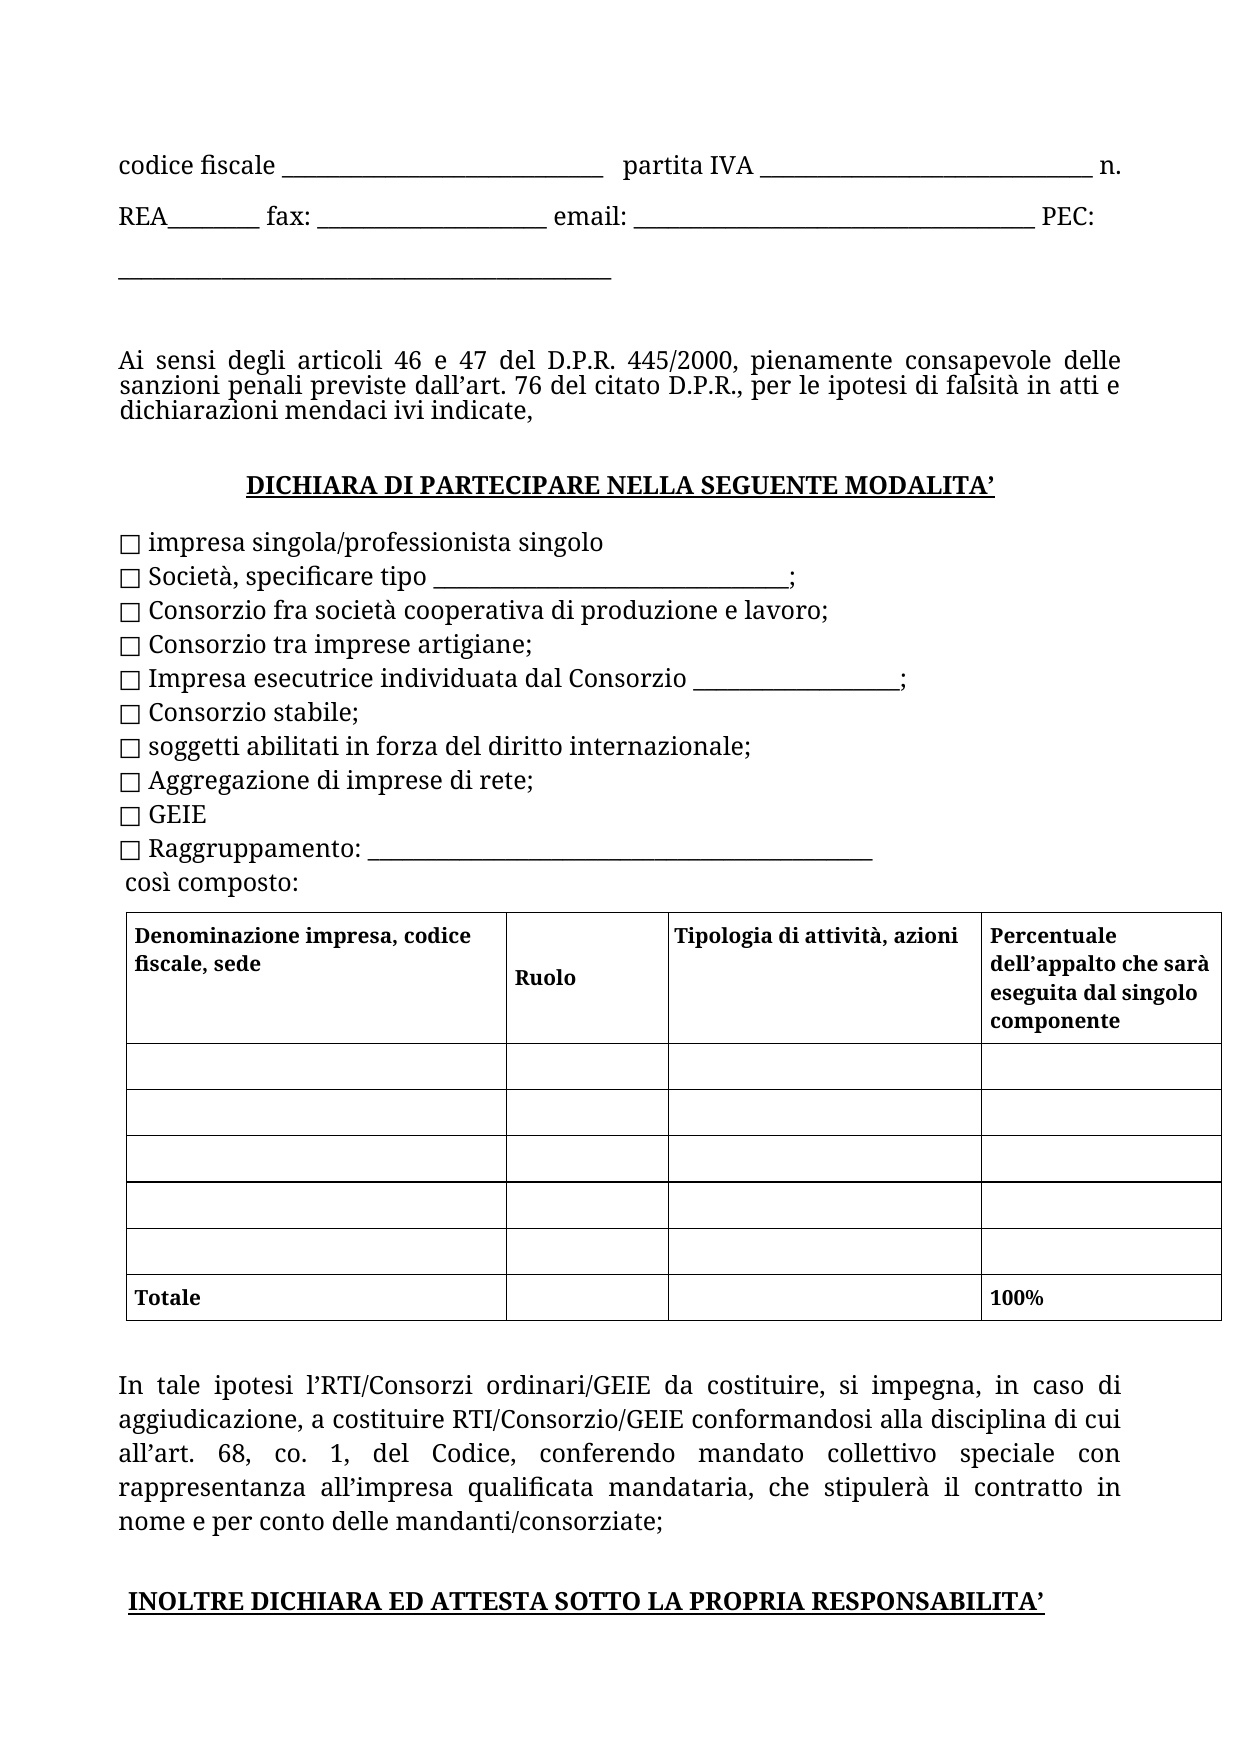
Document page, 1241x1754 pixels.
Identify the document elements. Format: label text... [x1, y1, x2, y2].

table_cell [982, 1229, 1221, 1274]
table_header Ruolo [507, 913, 668, 1043]
text □ GEIE [118, 797, 1122, 831]
table_cell [669, 1044, 981, 1089]
table_cell [507, 1275, 668, 1320]
table_header Tipologia di attività, azioni [669, 913, 981, 1043]
table_cell [507, 1044, 668, 1089]
text così composto: [118, 865, 1122, 899]
table_cell [982, 1090, 1221, 1135]
table_cell [127, 1183, 506, 1228]
text □ Consorzio tra imprese artigiane; [118, 627, 1122, 661]
text INOLTRE DICHIARA ED ATTESTA SOTTO LA PROPRIA RESPONSABILITA’ [118, 1584, 1054, 1618]
text □ Raggruppamento: ____________________________________________ [118, 831, 1122, 865]
table_cell [982, 1044, 1221, 1089]
table_cell [507, 1090, 668, 1135]
text □ soggetti abilitati in forza del diritto internazionale; [118, 729, 1122, 763]
table_cell [507, 1183, 668, 1228]
table_cell [127, 1090, 506, 1135]
table_cell 100% [982, 1275, 1221, 1320]
text □ Società, specificare tipo _______________________________; [118, 558, 1122, 592]
text □ Aggregazione di imprese di rete; [118, 763, 1122, 797]
text codice fiscale ____________________________ partita IVA _____________________________ n. REA________ fax: ____________________ email: ___________________________________ PEC: ___________________________________________ [118, 148, 1122, 284]
table_header Percentuale dell’appalto che sarà eseguita dal singolo componente [982, 913, 1221, 1043]
table_cell [669, 1090, 981, 1135]
table_cell [127, 1136, 506, 1181]
table_cell [127, 1044, 506, 1089]
table_cell Totale [127, 1275, 506, 1320]
table_header Denominazione impresa, codice fiscale, sede [127, 913, 506, 1043]
text In tale ipotesi l’RTI/Consorzi ordinari/GEIE da costituire, si impegna, in caso di aggiudicazione, a costituire RTI/Consorzio/GEIE conformandosi alla disciplina di cui all’art. 68, co. 1, del Codice, conferendo mandato collettivo speciale con rappresentanza all’impresa qualificata mandataria, che stipulerà il contratto in nome e per conto delle mandanti/consorziate; [118, 1367, 1122, 1538]
text □ impresa singola/professionista singolo [118, 524, 1122, 558]
table_cell [669, 1229, 981, 1274]
table_cell [982, 1183, 1221, 1228]
table_cell [669, 1275, 981, 1320]
text □ Impresa esecutrice individuata dal Consorzio __________________; [118, 661, 1122, 695]
text Ai sensi degli articoli 46 e 47 del D.P.R. 445/2000, pienamente consapevole delle sanzioni penali previste dall’art. 76 del citato D.P.R., per le ipotesi di falsità in atti e dichiarazioni mendaci ivi indicate, [118, 349, 1122, 424]
text □ Consorzio stabile; [118, 695, 1122, 729]
text □ Consorzio fra società cooperativa di produzione e lavoro; [118, 592, 1122, 627]
table_cell [669, 1183, 981, 1228]
table_cell [507, 1136, 668, 1181]
table_cell [669, 1136, 981, 1181]
table_cell [127, 1229, 506, 1274]
text DICHIARA DI PARTECIPARE NELLA SEGUENTE MODALITA’ [118, 474, 1122, 499]
table_cell [982, 1136, 1221, 1181]
table_cell [507, 1229, 668, 1274]
